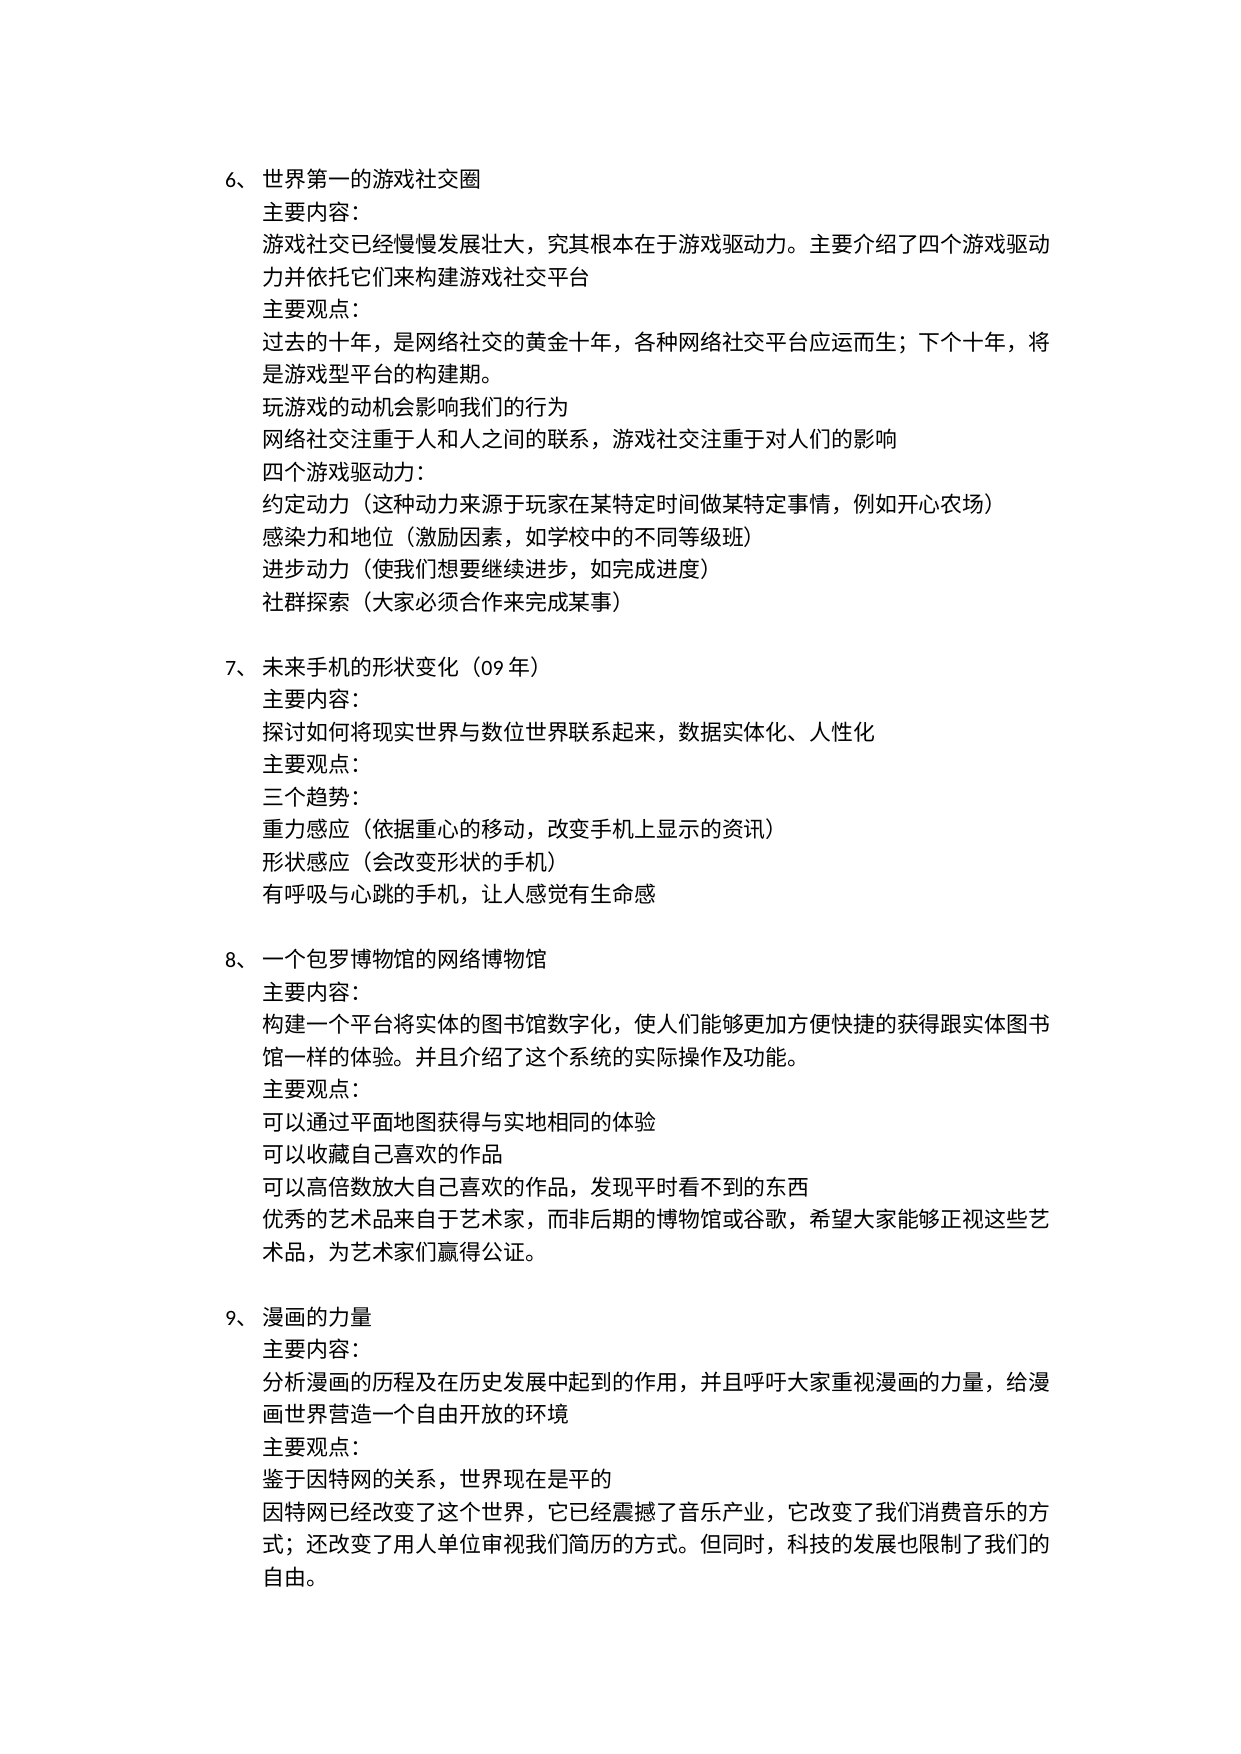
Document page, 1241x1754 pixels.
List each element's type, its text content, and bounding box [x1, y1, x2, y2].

list 可以收藏自己喜欢的作品 [262, 1137, 1053, 1169]
list 主要观点： [262, 747, 1053, 779]
list 世界第一的游戏社交圈 [225, 162, 1053, 194]
list 重力感应（依据重心的移动，改变手机上显示的资讯） [262, 812, 1053, 844]
list 主要观点： [262, 1429, 1053, 1462]
list 主要内容： [262, 974, 1053, 1007]
list 社群探索（大家必须合作来完成某事） [262, 584, 1053, 617]
list 主要内容： [262, 682, 1053, 714]
list 四个游戏驱动力： [262, 454, 1053, 487]
list 三个趋势： [262, 779, 1053, 812]
list 过去的十年，是网络社交的黄金十年，各种网络社交平台应运而生；下个十年，将是游戏型平台的构建期。 [262, 324, 1053, 389]
list 可以高倍数放大自己喜欢的作品，发现平时看不到的东西 [262, 1169, 1053, 1202]
list 可以通过平面地图获得与实地相同的体验 [262, 1104, 1053, 1137]
list 未来手机的形状变化（09年） [225, 649, 1053, 682]
list 探讨如何将现实世界与数位世界联系起来，数据实体化、人性化 [262, 714, 1053, 747]
list 感染力和地位（激励因素，如学校中的不同等级班） [262, 519, 1053, 552]
list 主要内容： [262, 194, 1053, 227]
list 构建一个平台将实体的图书馆数字化，使人们能够更加方便快捷的获得跟实体图书馆一样的体验。并且介绍了这个系统的实际操作及功能。 [262, 1007, 1053, 1072]
list 因特网已经改变了这个世界，它已经震撼了音乐产业，它改变了我们消费音乐的方式；还改变了用人单位审视我们简历的方式。但同时，科技的发展也限制了我们的自由。 [262, 1494, 1053, 1592]
list 形状感应（会改变形状的手机） [262, 844, 1053, 877]
list 漫画的力量 [225, 1299, 1053, 1332]
list 有呼吸与心跳的手机，让人感觉有生命感 [262, 877, 1053, 909]
list 进步动力（使我们想要继续进步，如完成进度） [262, 552, 1053, 584]
list 网络社交注重于人和人之间的联系，游戏社交注重于对人们的影响 [262, 422, 1053, 454]
list 主要内容： [262, 1332, 1053, 1364]
list 分析漫画的历程及在历史发展中起到的作用，并且呼吁大家重视漫画的力量，给漫画世界营造一个自由开放的环境 [262, 1364, 1053, 1429]
list 玩游戏的动机会影响我们的行为 [262, 389, 1053, 422]
list 一个包罗博物馆的网络博物馆 [225, 942, 1053, 974]
list 主要观点： [262, 1072, 1053, 1104]
list 约定动力（这种动力来源于玩家在某特定时间做某特定事情，例如开心农场） [262, 487, 1053, 519]
list 鉴于因特网的关系，世界现在是平的 [262, 1462, 1053, 1494]
list 主要观点： [262, 292, 1053, 324]
list 游戏社交已经慢慢发展壮大，究其根本在于游戏驱动力。主要介绍了四个游戏驱动力并依托它们来构建游戏社交平台 [262, 227, 1053, 292]
list 优秀的艺术品来自于艺术家，而非后期的博物馆或谷歌，希望大家能够正视这些艺术品，为艺术家们赢得公证。 [262, 1202, 1053, 1267]
